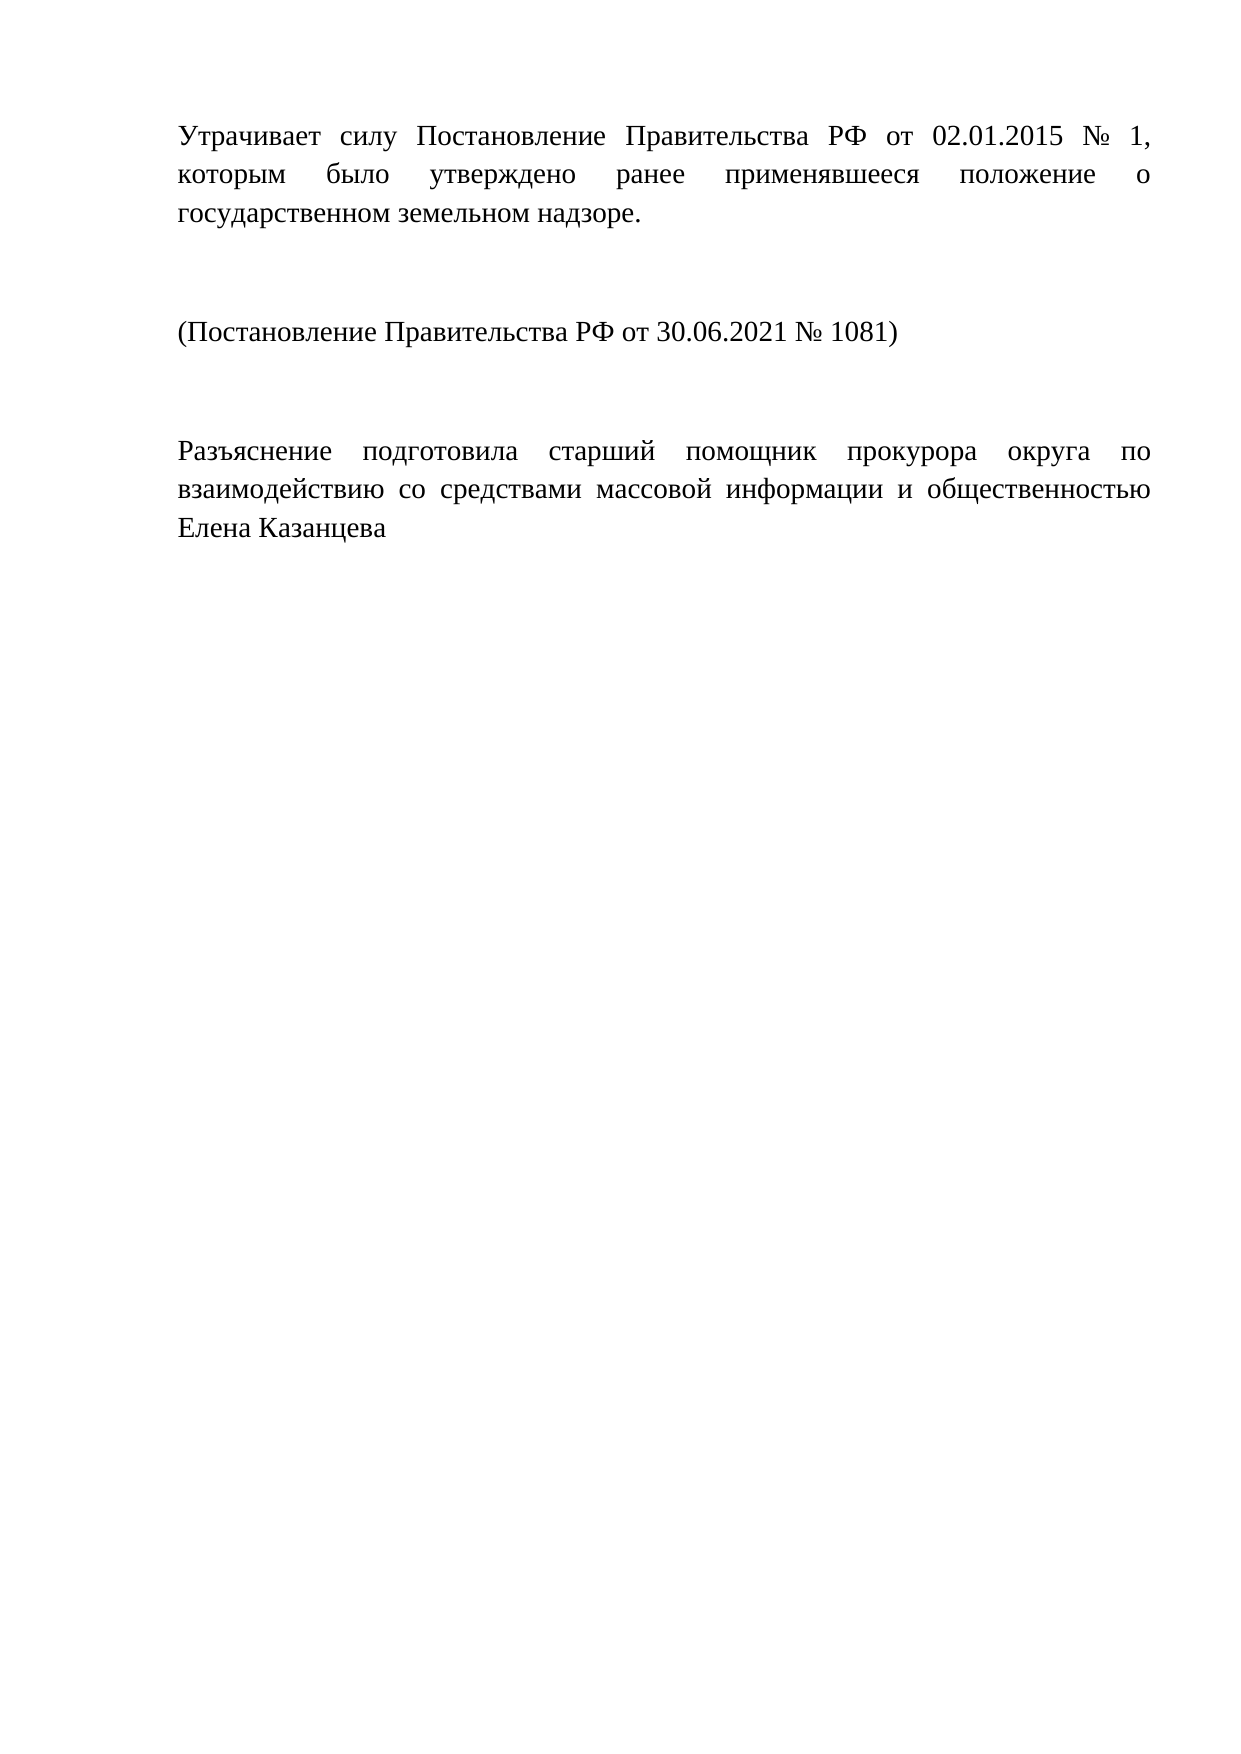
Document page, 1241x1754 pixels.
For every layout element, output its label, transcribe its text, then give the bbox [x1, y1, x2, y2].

text (Постановление Правительства РФ от 30.06.2021 № 1081) [177, 314, 1152, 347]
text Утрачивает силу Постановление Правительства РФ от 02.01.2015 № 1, которым было утверждено ранее применявшееся положение о государственном земельном надзоре. [177, 118, 1152, 229]
text Разъяснение подготовила старший помощник прокурора округа по взаимодействию со средствами массовой информации и общественностью Елена Казанцева [177, 433, 1152, 543]
